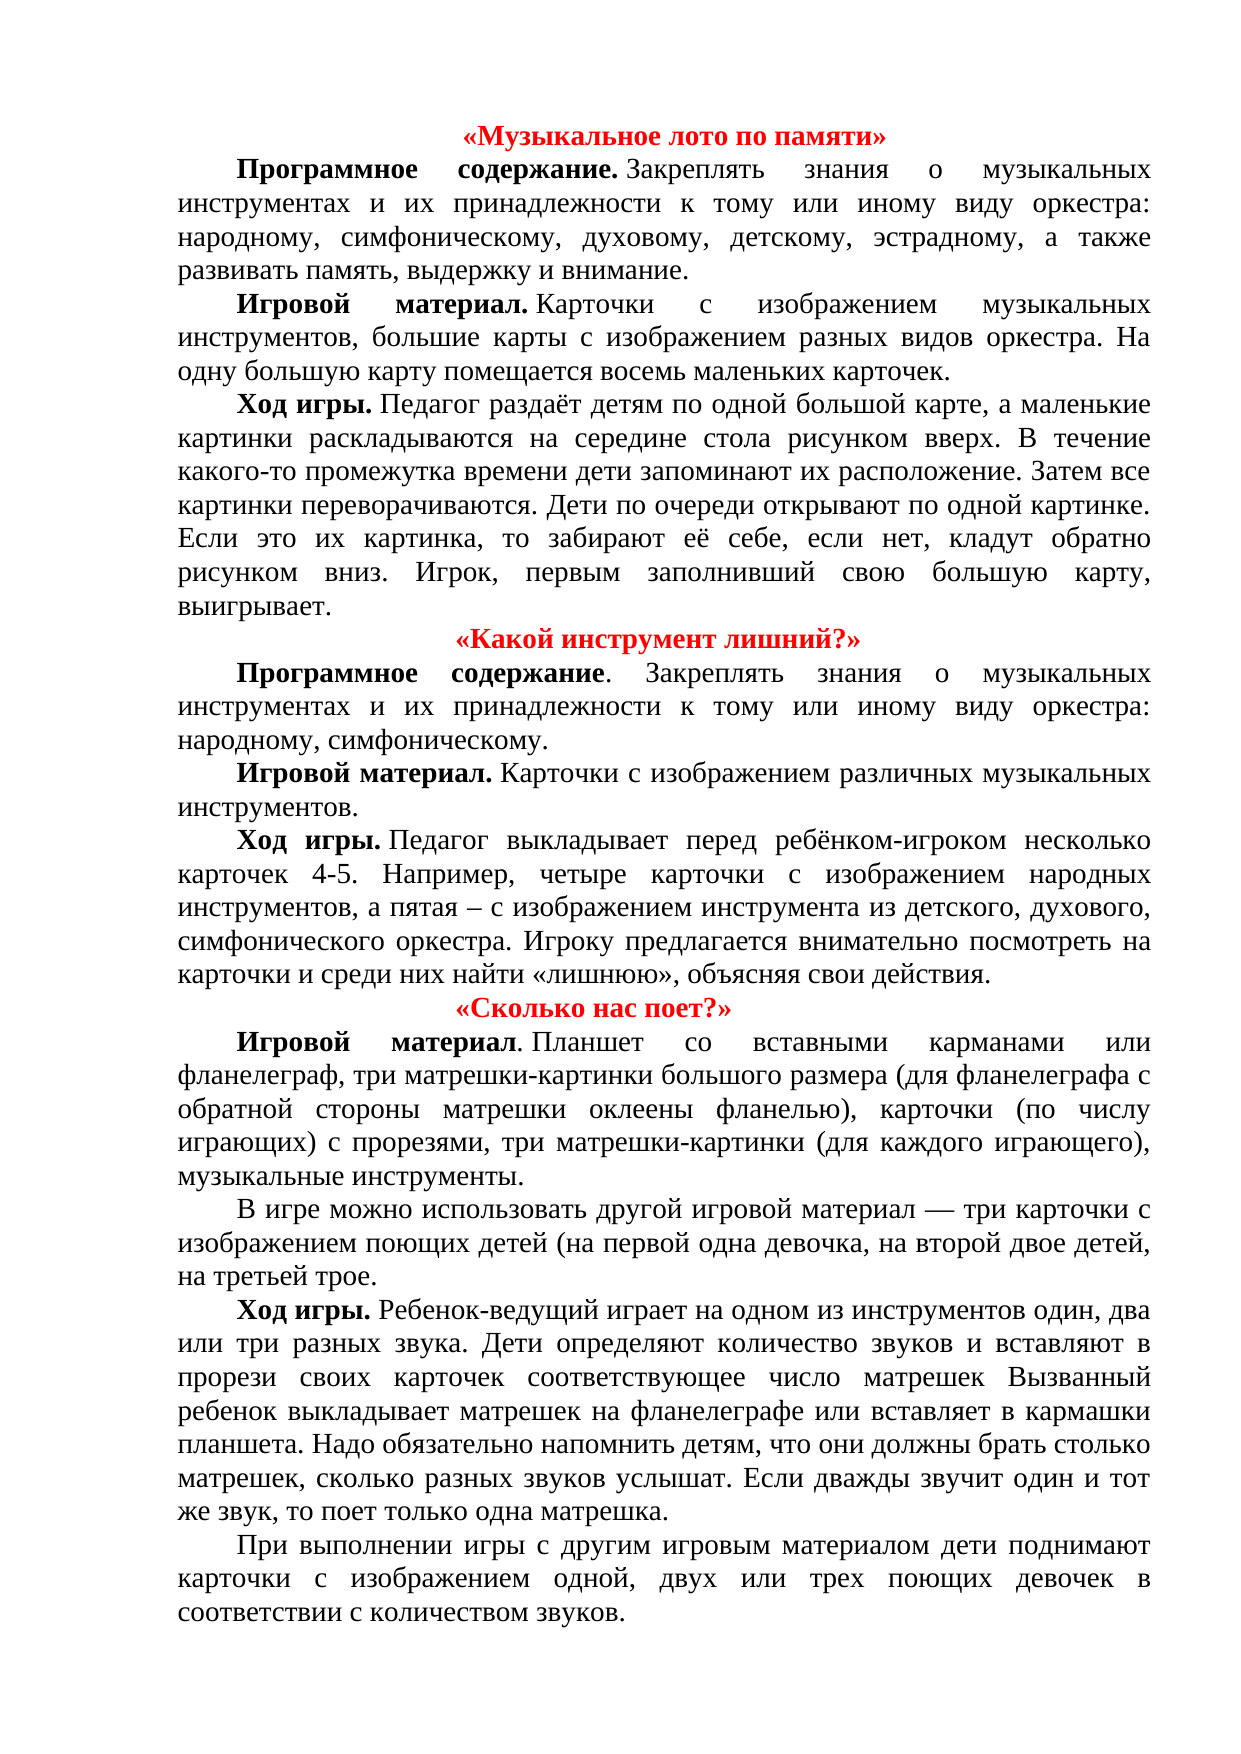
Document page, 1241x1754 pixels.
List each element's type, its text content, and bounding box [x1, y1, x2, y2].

text Игровой материал. Планшет со вставными карманами или фланелеграф, три матрешки-картинки большого размера (для фланелеграфа с обратной стороны матрешки оклеены фланелью), карточки (по числу играющих) с прорезями, три матрешки-картинки (для каждого играющего), музыкальные инструменты. [177, 1024, 1152, 1191]
text Ход игры. Педагог выкладывает перед ребёнком-игроком несколько карточек 4-5. Например, четыре карточки с изображением народных инструментов, а пятая – с изображением инструмента из детского, духового, симфонического оркестра. Игроку предлагается внимательно посмотреть на карточки и среди них найти «лишнюю», объясняя свои действия. [177, 822, 1152, 990]
text Программное содержание. Закреплять знания о музыкальных инструментах и их принадлежности к тому или иному виду оркестра: народному, симфоническому, духовому, детскому, эстрадному, а также развивать память, выдержку и внимание. [177, 152, 1152, 286]
text Ход игры. Ребенок-ведущий играет на одном из инструментов один, два или три разных звука. Дети определяют количество звуков и вставляют в прорези своих карточек соответствующее число матрешек Вызванный ребенок выкладывает матрешек на фланелеграфе или вставляет в кармашки планшета. Надо обязательно напомнить детям, что они должны брать столько матрешек, сколько разных звуков услышат. Если дважды звучит один и тот же звук, то поет только одна матрешка. [177, 1292, 1152, 1527]
text «Сколько нас поет?» [177, 990, 1152, 1024]
text В игре можно использовать другой игровой материал — три карточки с изображением поющих детей (на первой одна девочка, на второй двое детей, на третьей трое. [177, 1191, 1152, 1292]
text При выполнении игры с другим игровым материалом дети поднимают карточки с изображением одной, двух или трех поющих девочек в соответствии с количеством звуков. [177, 1527, 1152, 1627]
text «Какой инструмент лишний?» [177, 621, 1152, 655]
text Игровой материал. Карточки с изображением музыкальных инструментов, большие карты с изображением разных видов оркестра. На одну большую карту помещается восемь маленьких карточек. [177, 286, 1152, 386]
text «Музыкальное лото по памяти» [177, 118, 1152, 152]
text Программное содержание. Закреплять знания о музыкальных инструментах и их принадлежности к тому или иному виду оркестра: народному, симфоническому. [177, 655, 1152, 755]
text Ход игры. Педагог раздаёт детям по одной большой карте, а маленькие картинки раскладываются на середине стола рисунком вверх. В течение какого-то промежутка времени дети запоминают их расположение. Затем все картинки переворачиваются. Дети по очереди открывают по одной картинке. Если это их картинка, то забирают её себе, если нет, кладут обратно рисунком вниз. Игрок, первым заполнивший свою большую карту, выигрывает. [177, 386, 1152, 621]
text Игровой материал. Карточки с изображением различных музыкальных инструментов. [177, 755, 1152, 822]
